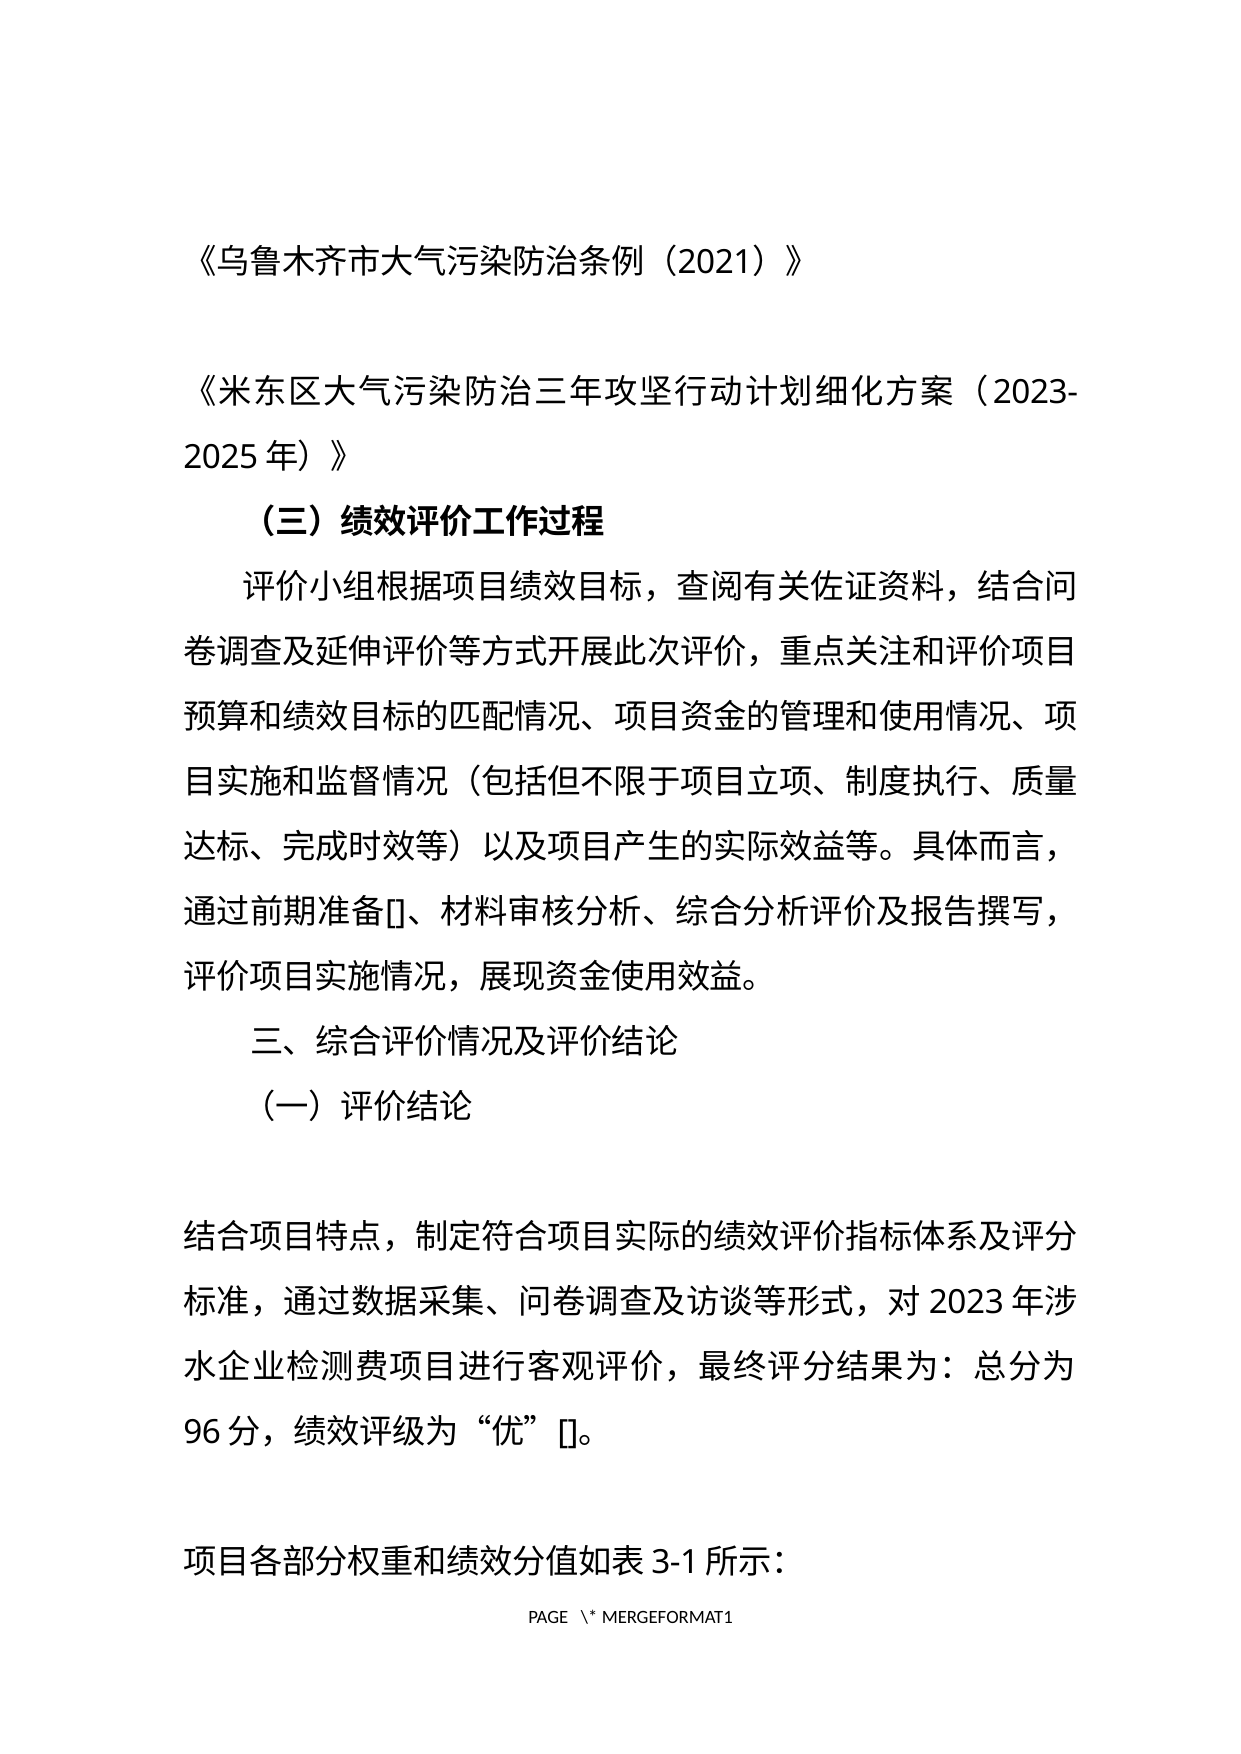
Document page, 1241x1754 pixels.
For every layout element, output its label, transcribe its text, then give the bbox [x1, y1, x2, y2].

text （三）绩效评价工作过程 [183, 487, 1078, 552]
text 评价小组根据项目绩效目标，查阅有关佐证资料，结合问卷调查及延伸评价等方式开展此次评价，重点关注和评价项目预算和绩效目标的匹配情况、项目资金的管理和使用情况、项目实施和监督情况（包括但不限于项目立项、制度执行、质量达标、完成时效等）以及项目产生的实际效益等。具体而言，通过前期准备[]、材料审核分析、综合分析评价及报告撰写，评价项目实施情况，展现资金使用效益。 [183, 552, 1078, 1007]
text 三、综合评价情况及评价结论 [183, 1007, 1078, 1072]
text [183, 1072, 1078, 1592]
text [183, 162, 1078, 487]
